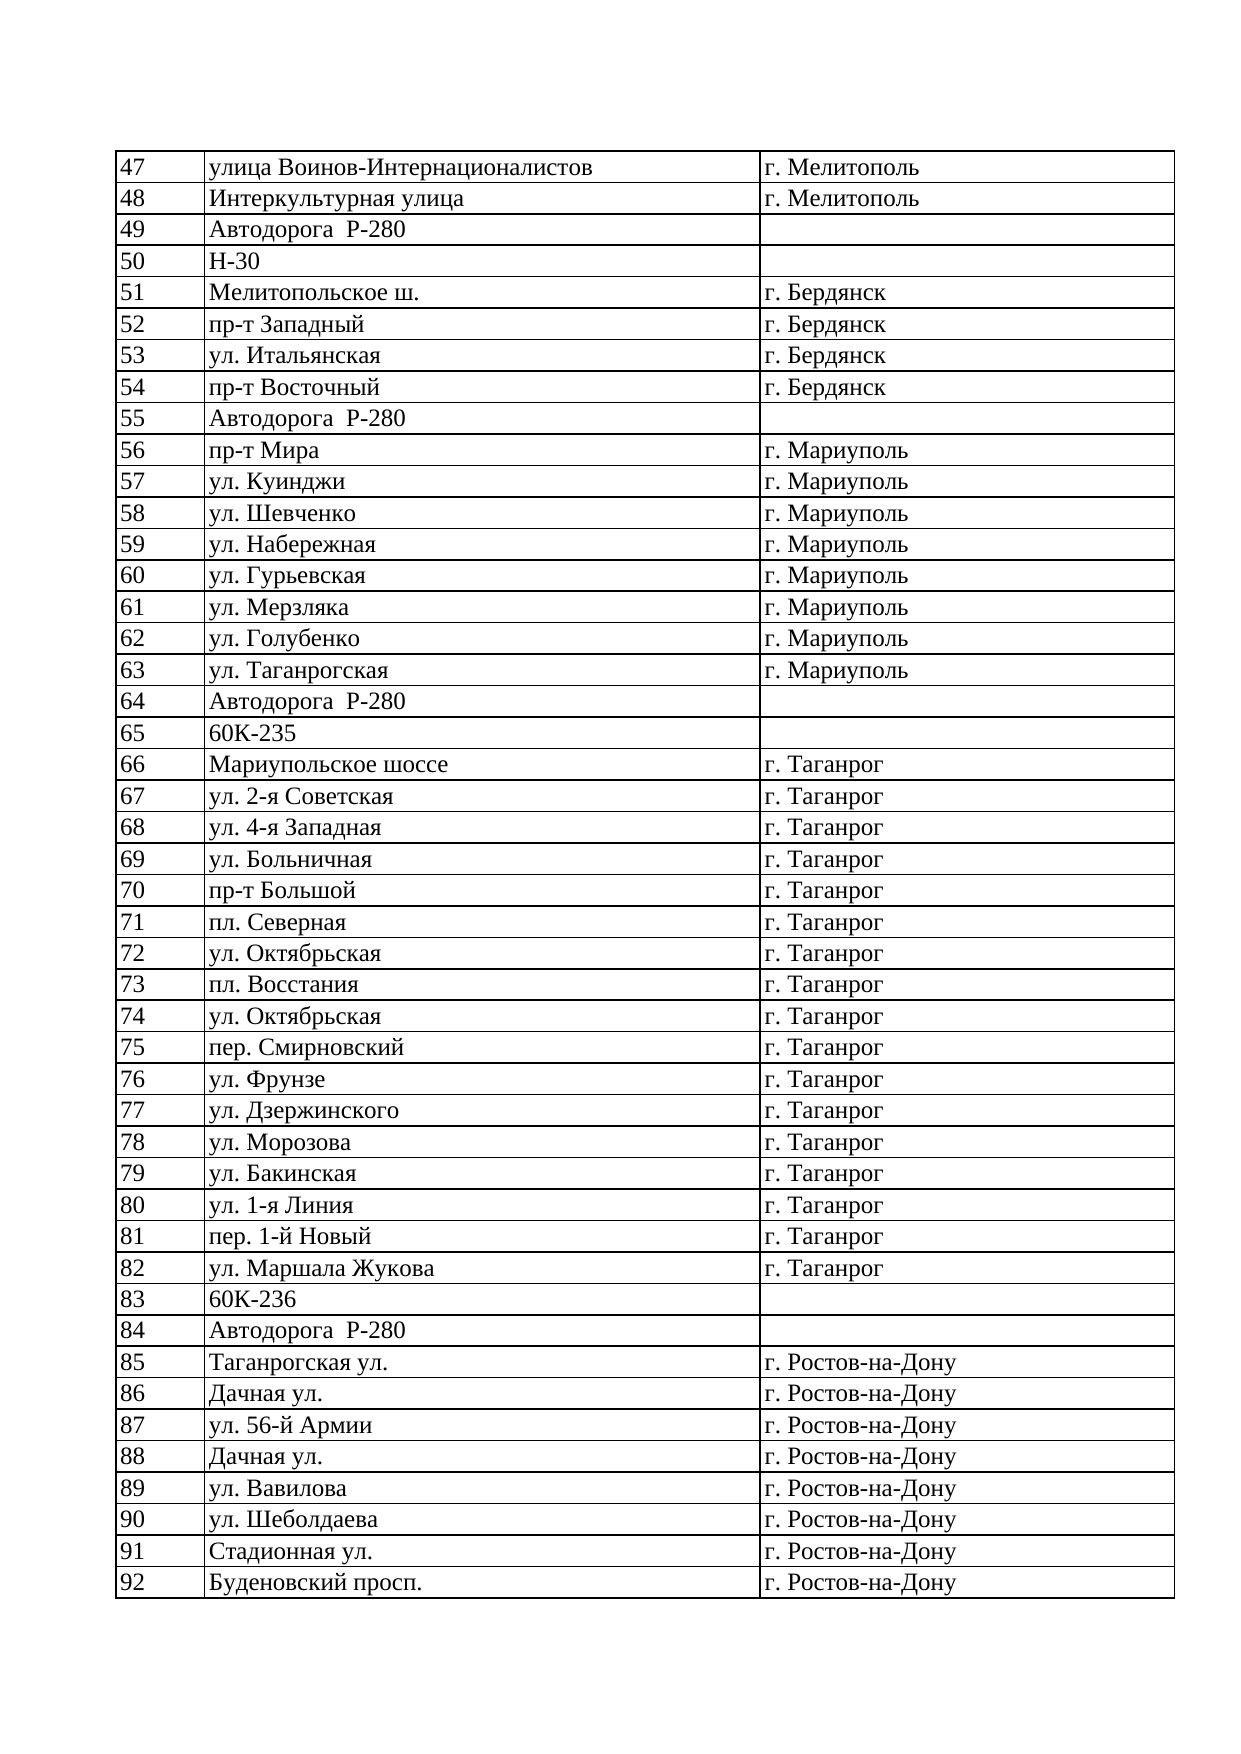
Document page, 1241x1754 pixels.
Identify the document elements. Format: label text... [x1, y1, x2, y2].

table_cell г. Мариуполь [761, 435, 1174, 464]
table_cell Автодорога Р-280 [205, 1316, 759, 1345]
table_cell 70 [117, 875, 204, 905]
table_cell Интеркультурная улица [205, 183, 759, 213]
table_cell г. Таганрог [761, 1095, 1174, 1125]
table_cell 55 [117, 403, 204, 433]
table_cell г. Таганрог [761, 938, 1174, 968]
table_cell г. Ростов-на-Дону [761, 1536, 1174, 1566]
table_cell г. Таганрог [761, 1253, 1174, 1282]
table_cell Дачная ул. [205, 1378, 759, 1408]
table_cell пр-т Большой [205, 875, 759, 905]
table_cell г. Мариуполь [761, 466, 1174, 496]
table_cell пр-т Восточный [205, 372, 759, 402]
table_cell 79 [117, 1158, 204, 1188]
table_cell г. Таганрог [761, 875, 1174, 905]
table_cell пр-т Западный [205, 309, 759, 339]
table_cell г. Ростов-на-Дону [761, 1441, 1174, 1471]
table_cell [761, 1284, 1174, 1314]
table_cell ул. 56-й Армии [205, 1410, 759, 1440]
table_cell Н-30 [205, 246, 759, 276]
table_cell г. Бердянск [761, 309, 1174, 339]
table_cell [761, 246, 1174, 276]
table_cell Таганрогская ул. [205, 1347, 759, 1377]
table_cell Автодорога Р-280 [205, 403, 759, 433]
table_cell ул. Итальянская [205, 340, 759, 370]
table_cell г. Таганрог [761, 1001, 1174, 1031]
table_cell ул. 1-я Линия [205, 1190, 759, 1219]
table_cell г. Ростов-на-Дону [761, 1378, 1174, 1408]
table_cell 61 [117, 592, 204, 622]
table_cell 58 [117, 498, 204, 527]
table_cell 59 [117, 529, 204, 559]
table_cell 48 [117, 183, 204, 213]
table_cell 90 [117, 1504, 204, 1534]
table_cell 74 [117, 1001, 204, 1031]
table_cell 69 [117, 844, 204, 873]
table_cell г. Таганрог [761, 812, 1174, 842]
table_cell 71 [117, 907, 204, 936]
table_cell г. Бердянск [761, 277, 1174, 307]
table_cell г. Ростов-на-Дону [761, 1473, 1174, 1503]
table_cell г. Таганрог [761, 970, 1174, 999]
table_cell Мариупольское шоссе [205, 749, 759, 779]
table_cell 60К-236 [205, 1284, 759, 1314]
table_cell г. Мелитополь [761, 183, 1174, 213]
table_cell ул. Набережная [205, 529, 759, 559]
table_cell Автодорога Р-280 [205, 215, 759, 244]
table_cell ул. Гурьевская [205, 561, 759, 590]
table_cell 86 [117, 1378, 204, 1408]
table_cell г. Мариуполь [761, 529, 1174, 559]
table_cell ул. Маршала Жукова [205, 1253, 759, 1282]
table_cell 75 [117, 1032, 204, 1062]
table_cell ул. Дзержинского [205, 1095, 759, 1125]
table_cell г. Ростов-на-Дону [761, 1347, 1174, 1377]
table_cell [761, 215, 1174, 244]
table_cell г. Таганрог [761, 749, 1174, 779]
table_cell 87 [117, 1410, 204, 1440]
table_cell 78 [117, 1127, 204, 1157]
table_cell г. Мариуполь [761, 498, 1174, 527]
table_cell Дачная ул. [205, 1441, 759, 1471]
table_cell 82 [117, 1253, 204, 1282]
table_cell г. Таганрог [761, 844, 1174, 873]
table_cell Автодорога Р-280 [205, 686, 759, 716]
table_cell ул. Мерзляка [205, 592, 759, 622]
table_cell 88 [117, 1441, 204, 1471]
table_cell улица Воинов-Интернационалистов [205, 152, 759, 181]
table_cell [761, 686, 1174, 716]
table_cell ул. Голубенко [205, 623, 759, 653]
table_cell г. Мелитополь [761, 152, 1174, 181]
table_cell 63 [117, 655, 204, 685]
table_cell 52 [117, 309, 204, 339]
table_cell 68 [117, 812, 204, 842]
table_cell ул. Больничная [205, 844, 759, 873]
table_cell г. Мариуполь [761, 561, 1174, 590]
table_cell ул. Таганрогская [205, 655, 759, 685]
table_cell 73 [117, 970, 204, 999]
table_cell 57 [117, 466, 204, 496]
table_cell ул. Фрунзе [205, 1064, 759, 1094]
table_cell 89 [117, 1473, 204, 1503]
table_cell 67 [117, 781, 204, 811]
table_cell Буденовский просп. [205, 1567, 759, 1597]
table_cell Стадионная ул. [205, 1536, 759, 1566]
table_cell 53 [117, 340, 204, 370]
table_cell 54 [117, 372, 204, 402]
table_cell 84 [117, 1316, 204, 1345]
table_cell 49 [117, 215, 204, 244]
table_cell пер. 1-й Новый [205, 1221, 759, 1251]
table_cell г. Таганрог [761, 1032, 1174, 1062]
table_cell ул. Морозова [205, 1127, 759, 1157]
table_cell 65 [117, 718, 204, 748]
table_cell [761, 1316, 1174, 1345]
table_cell пр-т Мира [205, 435, 759, 464]
table_cell пл. Северная [205, 907, 759, 936]
table_cell 76 [117, 1064, 204, 1094]
table_cell ул. Вавилова [205, 1473, 759, 1503]
table_cell 60К-235 [205, 718, 759, 748]
table_cell г. Бердянск [761, 372, 1174, 402]
table_cell 80 [117, 1190, 204, 1219]
table_cell 47 [117, 152, 204, 181]
table_cell ул. Шеболдаева [205, 1504, 759, 1534]
table_cell г. Таганрог [761, 781, 1174, 811]
table_cell г. Бердянск [761, 340, 1174, 370]
table_cell г. Мариуполь [761, 623, 1174, 653]
table_cell 50 [117, 246, 204, 276]
table_cell [761, 718, 1174, 748]
table_cell 66 [117, 749, 204, 779]
table_cell ул. Куинджи [205, 466, 759, 496]
table_cell 81 [117, 1221, 204, 1251]
table_cell пл. Восстания [205, 970, 759, 999]
table_cell ул. 2-я Советская [205, 781, 759, 811]
table_cell 64 [117, 686, 204, 716]
table_cell 72 [117, 938, 204, 968]
table_cell г. Мариуполь [761, 655, 1174, 685]
table_cell 85 [117, 1347, 204, 1377]
table_cell г. Таганрог [761, 907, 1174, 936]
table_cell г. Ростов-на-Дону [761, 1504, 1174, 1534]
table_cell ул. Октябрьская [205, 1001, 759, 1031]
table_cell ул. 4-я Западная [205, 812, 759, 842]
table_cell г. Таганрог [761, 1190, 1174, 1219]
table_cell пер. Смирновский [205, 1032, 759, 1062]
table_cell г. Мариуполь [761, 592, 1174, 622]
table_cell 60 [117, 561, 204, 590]
table_cell ул. Бакинская [205, 1158, 759, 1188]
table_cell [761, 403, 1174, 433]
table_cell Мелитопольское ш. [205, 277, 759, 307]
table_cell ул. Шевченко [205, 498, 759, 527]
table_cell 62 [117, 623, 204, 653]
table_cell 91 [117, 1536, 204, 1566]
table_cell 77 [117, 1095, 204, 1125]
table_cell г. Таганрог [761, 1221, 1174, 1251]
table_cell ул. Октябрьская [205, 938, 759, 968]
table_cell г. Ростов-на-Дону [761, 1567, 1174, 1597]
table_cell 83 [117, 1284, 204, 1314]
table_cell г. Ростов-на-Дону [761, 1410, 1174, 1440]
table_cell г. Таганрог [761, 1064, 1174, 1094]
table_cell г. Таганрог [761, 1158, 1174, 1188]
table_cell г. Таганрог [761, 1127, 1174, 1157]
table_cell 56 [117, 435, 204, 464]
table_cell 92 [117, 1567, 204, 1597]
table_cell 51 [117, 277, 204, 307]
